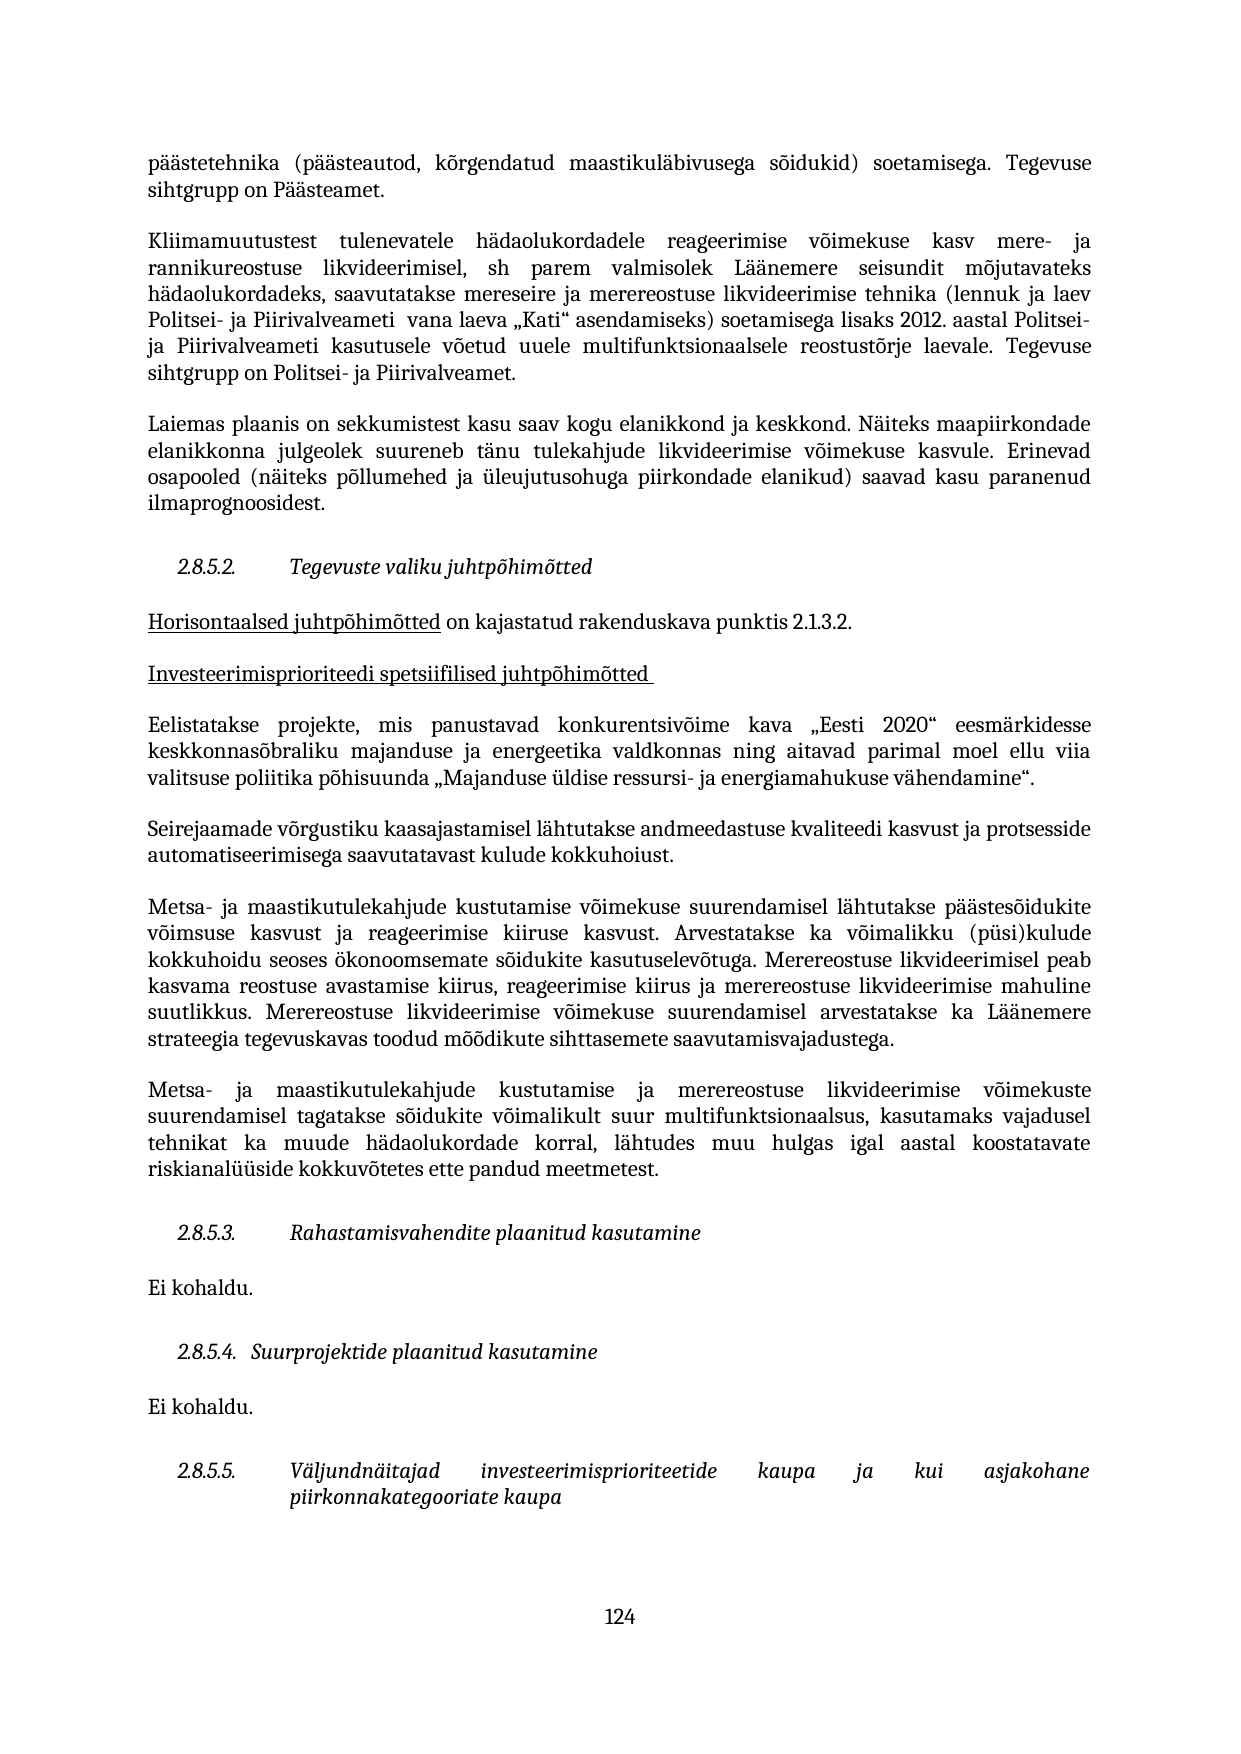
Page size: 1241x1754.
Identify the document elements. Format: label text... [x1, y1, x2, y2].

list Väljundnäitajad investeerimisprioriteetide kaupa ja kui asjakohane piirkonnakategooriate kaupa [177, 1458, 1092, 1511]
text Laiemas plaanis on sekkumistest kasu saav kogu elanikkond ja keskkond. Näiteks maapiirkondade elanikkonna julgeolek suureneb tänu tulekahjude likvideerimise võimekuse kasvule. Erinevad osapooled (näiteks põllumehed ja üleujutusohuga piirkondade elanikud) saavad kasu paranenud ilmaprognoosidest. [148, 411, 1092, 516]
text Kliimamuutustest tulenevatele hädaolukordadele reageerimise võimekuse kasv mere- ja rannikureostuse likvideerimisel, sh parem valmisolek Läänemere seisundit mõjutavateks hädaolukordadeks, saavutatakse mereseire ja merereostuse likvideerimise tehnika (lennuk ja laev Politsei- ja Piirivalveameti vana laeva „Kati“ asendamiseks) soetamisega lisaks 2012. aastal Politsei- ja Piirivalveameti kasutusele võetud uuele multifunktsionaalsele reostustõrje laevale. Tegevuse sihtgrupp on Politsei- ja Piirivalveamet. [148, 228, 1092, 386]
text Seirejaamade võrgustiku kaasajastamisel lähtutakse andmeedastuse kvaliteedi kasvust ja protsesside automatiseerimisega saavutatavast kulude kokkuhoiust. [148, 816, 1092, 869]
text Eelistatakse projekte, mis panustavad konkurentsivõime kava „Eesti 2020“ eesmärkidesse keskkonnasõbraliku majanduse ja energeetika valdkonnas ning aitavad parimal moel ellu viia valitsuse poliitika põhisuunda „Majanduse üldise ressursi- ja energiamahukuse vähendamine“. [148, 712, 1092, 791]
text Investeerimisprioriteedi spetsiifilised juhtpõhimõtted [148, 661, 1092, 687]
text Ei kohaldu. [148, 1275, 1092, 1301]
list Tegevuste valiku juhtpõhimõtted [177, 554, 1092, 580]
text Horisontaalsed juhtpõhimõtted on kajastatud rakenduskava punktis 2.1.3.2. [148, 609, 1092, 636]
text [148, 150, 1092, 203]
list Suurprojektide plaanitud kasutamine [177, 1339, 1092, 1365]
text Metsa- ja maastikutulekahjude kustutamise ja merereostuse likvideerimise võimekuste suurendamisel tagatakse sõidukite võimalikult suur multifunktsionaalsus, kasutamaks vajadusel tehnikat ka muude hädaolukordade korral, lähtudes muu hulgas igal aastal koostatavate riskianalüüside kokkuvõtetes ette pandud meetmetest. [148, 1077, 1092, 1182]
text Ei kohaldu. [148, 1394, 1092, 1420]
text Metsa- ja maastikutulekahjude kustutamise võimekuse suurendamisel lähtutakse päästesõidukite võimsuse kasvust ja reageerimise kiiruse kasvust. Arvestatakse ka võimalikku (püsi)kulude kokkuhoidu seoses ökonoomsemate sõidukite kasutuselevõtuga. Merereostuse likvideerimisel peab kasvama reostuse avastamise kiirus, reageerimise kiirus ja merereostuse likvideerimise mahuline suutlikkus. Merereostuse likvideerimise võimekuse suurendamisel arvestatakse ka Läänemere strateegia tegevuskavas toodud mõõdikute sihttasemete saavutamisvajadustega. [148, 894, 1092, 1052]
list Rahastamisvahendite plaanitud kasutamine [177, 1220, 1092, 1246]
